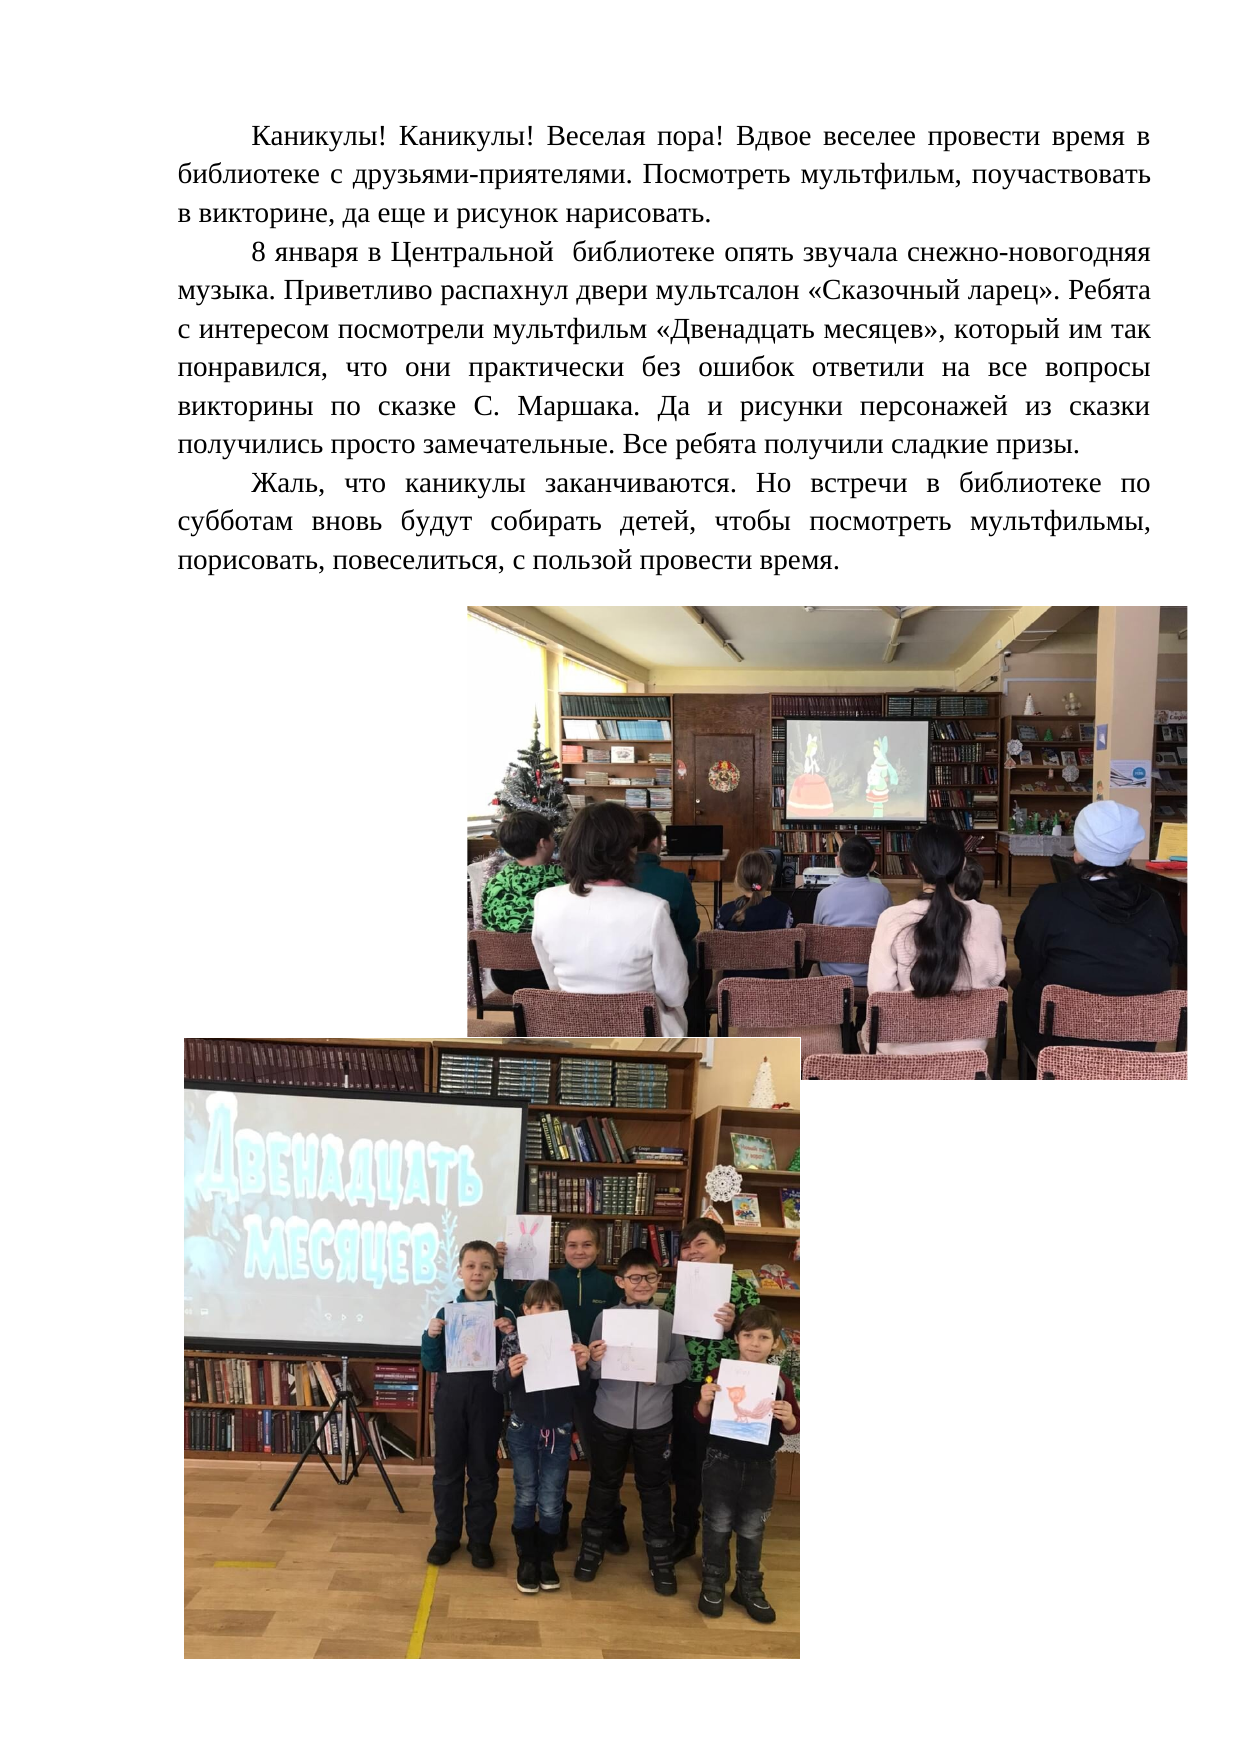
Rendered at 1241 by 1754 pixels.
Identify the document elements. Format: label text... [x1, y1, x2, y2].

text 8 января в Центральной библиотеке опять звучала снежно-новогодняя музыка. Приветливо распахнул двери мультсалон «Сказочный ларец». Ребята с интересом посмотрели мультфильм «Двенадцать месяцев», который им так понравился, что они практически без ошибок ответили на все вопросы викторины по сказке С. Маршака. Да и рисунки персонажей из сказки получились просто замечательные. Все ребята получили сладкие призы. [177, 234, 1152, 460]
text Каникулы! Каникулы! Веселая пора! Вдвое веселее провести время в библиотеке с друзьями-приятелями. Посмотреть мультфильм, поучаствовать в викторине, да еще и рисунок нарисовать. [177, 118, 1152, 229]
picture [467, 606, 1188, 1080]
picture [184, 1038, 800, 1659]
text Жаль, что каникулы заканчиваются. Но встречи в библиотеке по субботам вновь будут собирать детей, чтобы посмотреть мультфильмы, порисовать, повеселиться, с пользой провести время. [177, 465, 1152, 576]
